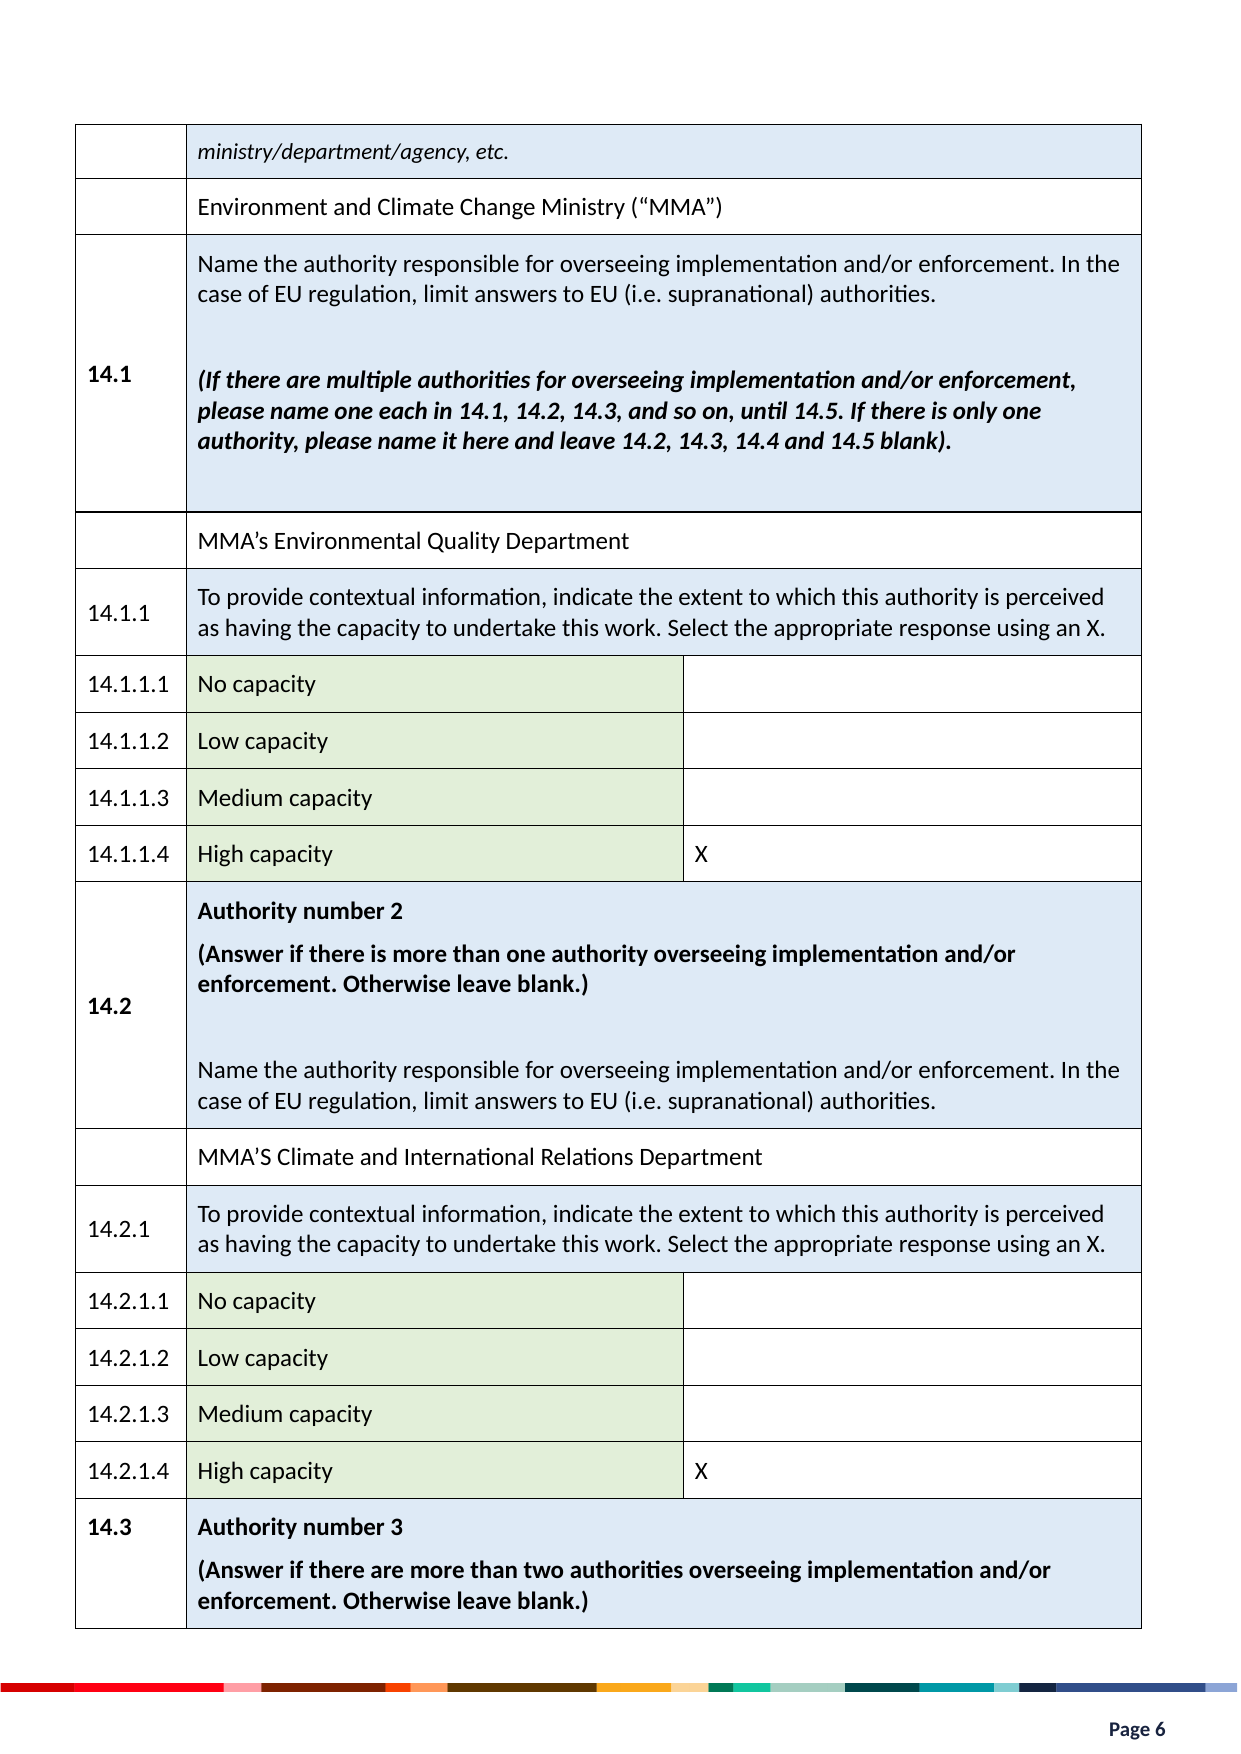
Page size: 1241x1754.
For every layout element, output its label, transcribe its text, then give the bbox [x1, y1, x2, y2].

table_cell 14.2.1.3 [76, 1386, 186, 1441]
table_cell [684, 713, 1141, 768]
table_cell Low capacity [187, 1329, 683, 1385]
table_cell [187, 1499, 1141, 1628]
table_cell 14.1.1.4 [76, 826, 186, 881]
table_cell Medium capacity [187, 769, 683, 825]
picture [0, 1683, 1236, 1692]
table_cell X [684, 826, 1141, 881]
table_cell 14.1.1.2 [76, 713, 186, 768]
table_cell No capacity [187, 1273, 683, 1328]
table_cell [684, 769, 1141, 825]
table_cell 14.1.1 [76, 569, 186, 655]
table_cell 14.1 [76, 235, 186, 511]
table_cell High capacity [187, 1442, 683, 1498]
table_cell [76, 513, 186, 568]
table_cell X [684, 1442, 1141, 1498]
table_cell 14.2.1.1 [76, 1273, 186, 1328]
table_cell 14.2 [76, 882, 186, 1128]
table_cell MMA’S Climate and International Relations Department [187, 1129, 1141, 1184]
table_cell No capacity [187, 656, 683, 712]
table_cell 14.2.1.2 [76, 1329, 186, 1385]
table_cell [684, 1273, 1141, 1328]
table_cell [76, 1129, 186, 1184]
table_cell 13 [76, 125, 186, 178]
table_cell 14.2.1 [76, 1186, 186, 1272]
table_cell [684, 1386, 1141, 1441]
table_cell Low capacity [187, 713, 683, 768]
table_cell [76, 179, 186, 234]
table_cell High capacity [187, 826, 683, 881]
table_cell Environment and Climate Change Ministry (“MMA”) [187, 179, 1141, 234]
table_cell 14.3 [76, 1499, 186, 1628]
table_cell 14.2.1.4 [76, 1442, 186, 1498]
table_cell [684, 656, 1141, 712]
table_cell 14.1.1.1 [76, 656, 186, 712]
table_cell Authority number 2 (Answer if there is more than one authority overseeing implementation and/or enforcement. Otherwise leave blank.) Name the authority responsible for overseeing implementation and/or enforcement. In the case of EU regulation, limit answers to EU (i.e. supranational) authorities. [187, 882, 1141, 1128]
table_cell Name the authority responsible for overseeing implementation and/or enforcement. In the case of EU regulation, limit answers to EU (i.e. supranational) authorities. (If there are multiple authorities for overseeing implementation and/or enforcement, please name one each in 14.1, 14.2, 14.3, and so on, until 14.5. If there is only one authority, please name it here and leave 14.2, 14.3, 14.4 and 14.5 blank). [187, 235, 1141, 511]
table_cell Medium capacity [187, 1386, 683, 1441]
table_cell MMA’s Environmental Quality Department [187, 513, 1141, 568]
table_cell [684, 1329, 1141, 1385]
table_cell 14.1.1.3 [76, 769, 186, 825]
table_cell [187, 125, 1141, 178]
